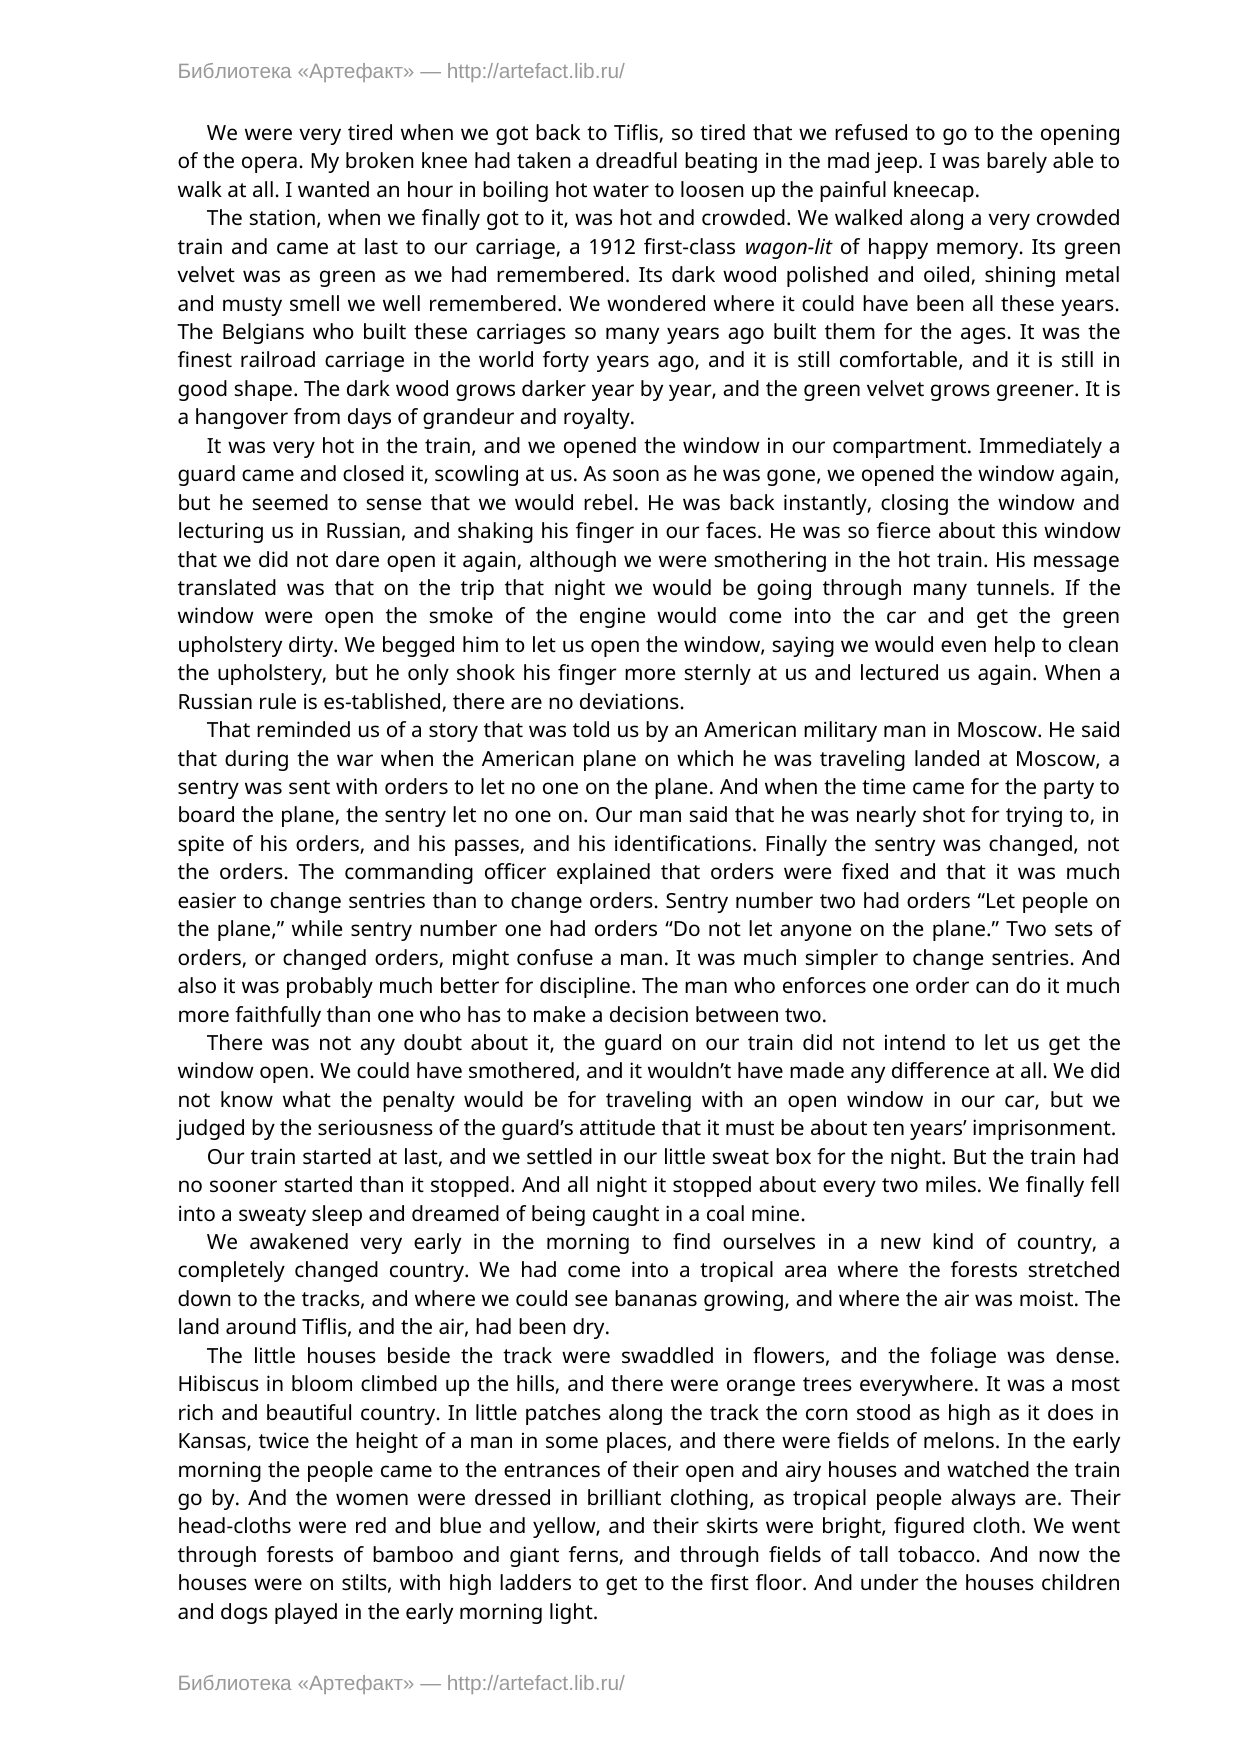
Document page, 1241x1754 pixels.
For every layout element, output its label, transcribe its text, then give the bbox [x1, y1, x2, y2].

text Our train started at last, and we settled in our little sweat box for the night. But the train had no sooner started than it stopped. And all night it stopped about every two miles. We finally fell into a sweaty sleep and dreamed of being caught in a coal mine. [177, 1142, 1122, 1227]
text The little houses beside the track were swaddled in flowers, and the foliage was dense. Hibiscus in bloom climbed up the hills, and there were orange trees everywhere. It was a most rich and beautiful country. In little patches along the track the corn stood as high as it does in Kansas, twice the height of a man in some places, and there were fields of melons. In the early morning the people came to the entrances of their open and airy houses and watched the train go by. And the women were dressed in brilliant clothing, as tropical people always are. Their head-cloths were red and blue and yellow, and their skirts were bright, figured cloth. We went through forests of bamboo and giant ferns, and through fields of tall tobacco. And now the houses were on stilts, with high ladders to get to the first floor. And under the houses children and dogs played in the early morning light. [177, 1341, 1122, 1625]
text There was not any doubt about it, the guard on our train did not intend to let us get the window open. We could have smothered, and it wouldn’t have made any difference at all. We did not know what the penalty would be for traveling with an open window in our car, but we judged by the seriousness of the guard’s attitude that it must be about ten years’ imprisonment. [177, 1028, 1122, 1142]
text It was very hot in the train, and we opened the window in our compartment. Immediately a guard came and closed it, scowling at us. As soon as he was gone, we opened the window again, but he seemed to sense that we would rebel. He was back instantly, closing the window and lecturing us in Russian, and shaking his finger in our faces. He was so fierce about this window that we did not dare open it again, although we were smothering in the hot train. His message translated was that on the trip that night we would be going through many tunnels. If the window were open the smoke of the engine would come into the car and get the green upholstery dirty. We begged him to let us open the window, saying we would even help to clean the upholstery, but he only shook his finger more sternly at us and lectured us again. When a Russian rule is es-tablished, there are no deviations. [177, 431, 1122, 715]
text That reminded us of a story that was told us by an American military man in Moscow. He said that during the war when the American plane on which he was traveling landed at Moscow, a sentry was sent with orders to let no one on the plane. And when the time came for the party to board the plane, the sentry let no one on. Our man said that he was nearly shot for trying to, in spite of his orders, and his passes, and his identifications. Finally the sentry was changed, not the orders. The commanding officer explained that orders were fixed and that it was much easier to change sentries than to change orders. Sentry number two had orders “Let people on the plane,” while sentry number one had orders “Do not let anyone on the plane.” Two sets of orders, or changed orders, might confuse a man. It was much simpler to change sentries. And also it was probably much better for discipline. The man who enforces one order can do it much more faithfully than one who has to make a decision between two. [177, 715, 1122, 1028]
text We awakened very early in the morning to find ourselves in a new kind of country, a completely changed country. We had come into a tropical area where the forests stretched down to the tracks, and where we could see bananas growing, and where the air was moist. The land around Tiflis, and the air, had been dry. [177, 1227, 1122, 1341]
text We were very tired when we got back to Tiflis, so tired that we refused to go to the opening of the opera. My broken knee had taken a dreadful beating in the mad jeep. I was barely able to walk at all. I wanted an hour in boiling hot water to loosen up the painful kneecap. [177, 118, 1122, 203]
text The station, when we finally got to it, was hot and crowded. We walked along a very crowded train and came at last to our carriage, a 1912 first-class wagon-lit of happy memory. Its green velvet was as green as we had remembered. Its dark wood polished and oiled, shining metal and musty smell we well remembered. We wondered where it could have been all these years. The Belgians who built these carriages so many years ago built them for the ages. It was the finest railroad carriage in the world forty years ago, and it is still comfortable, and it is still in good shape. The dark wood grows darker year by year, and the green velvet grows greener. It is a hangover from days of grandeur and royalty. [177, 203, 1122, 431]
